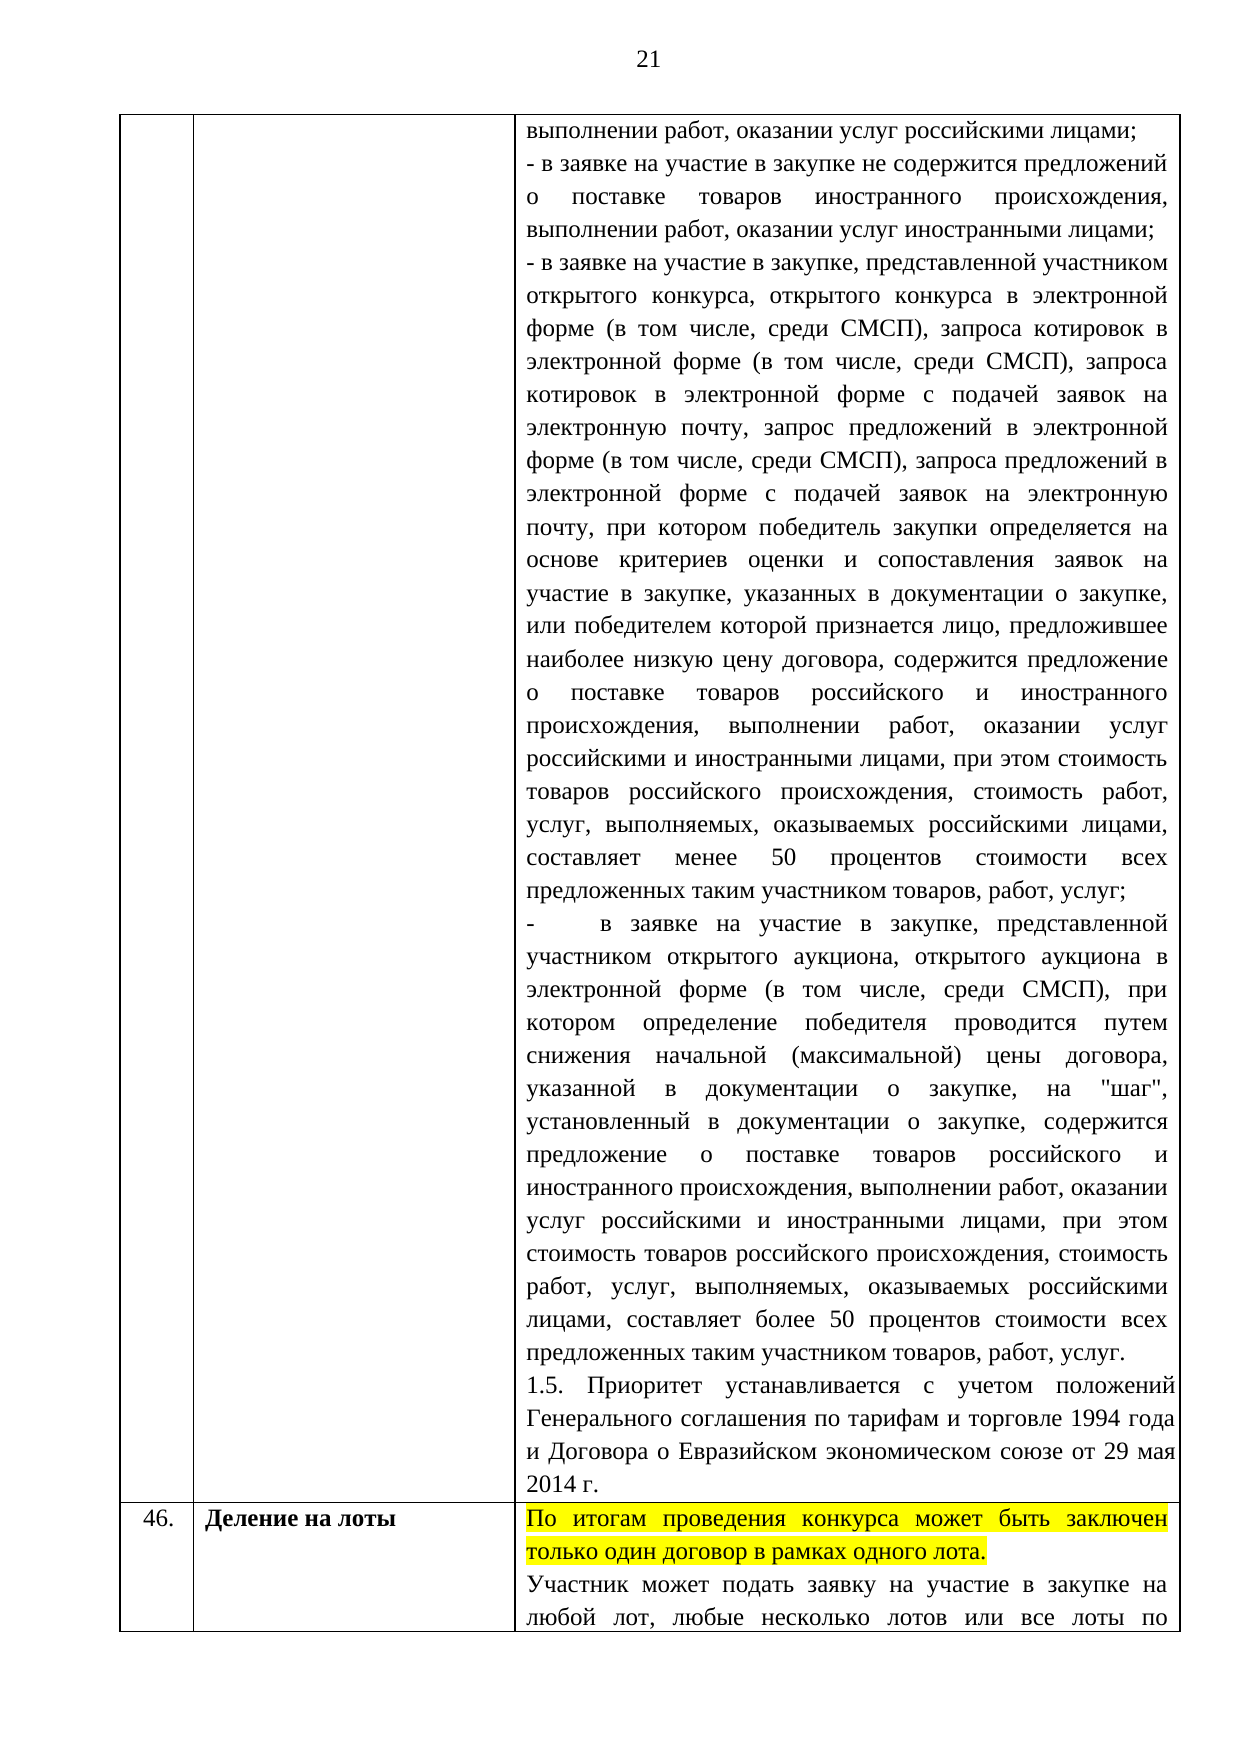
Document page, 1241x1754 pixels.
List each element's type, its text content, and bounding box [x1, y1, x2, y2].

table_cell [516, 115, 1179, 1502]
table_cell [121, 115, 193, 1502]
table_cell [121, 1503, 193, 1631]
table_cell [516, 1503, 1179, 1631]
table_cell Деление на лоты [194, 1503, 514, 1631]
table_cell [194, 115, 514, 1502]
